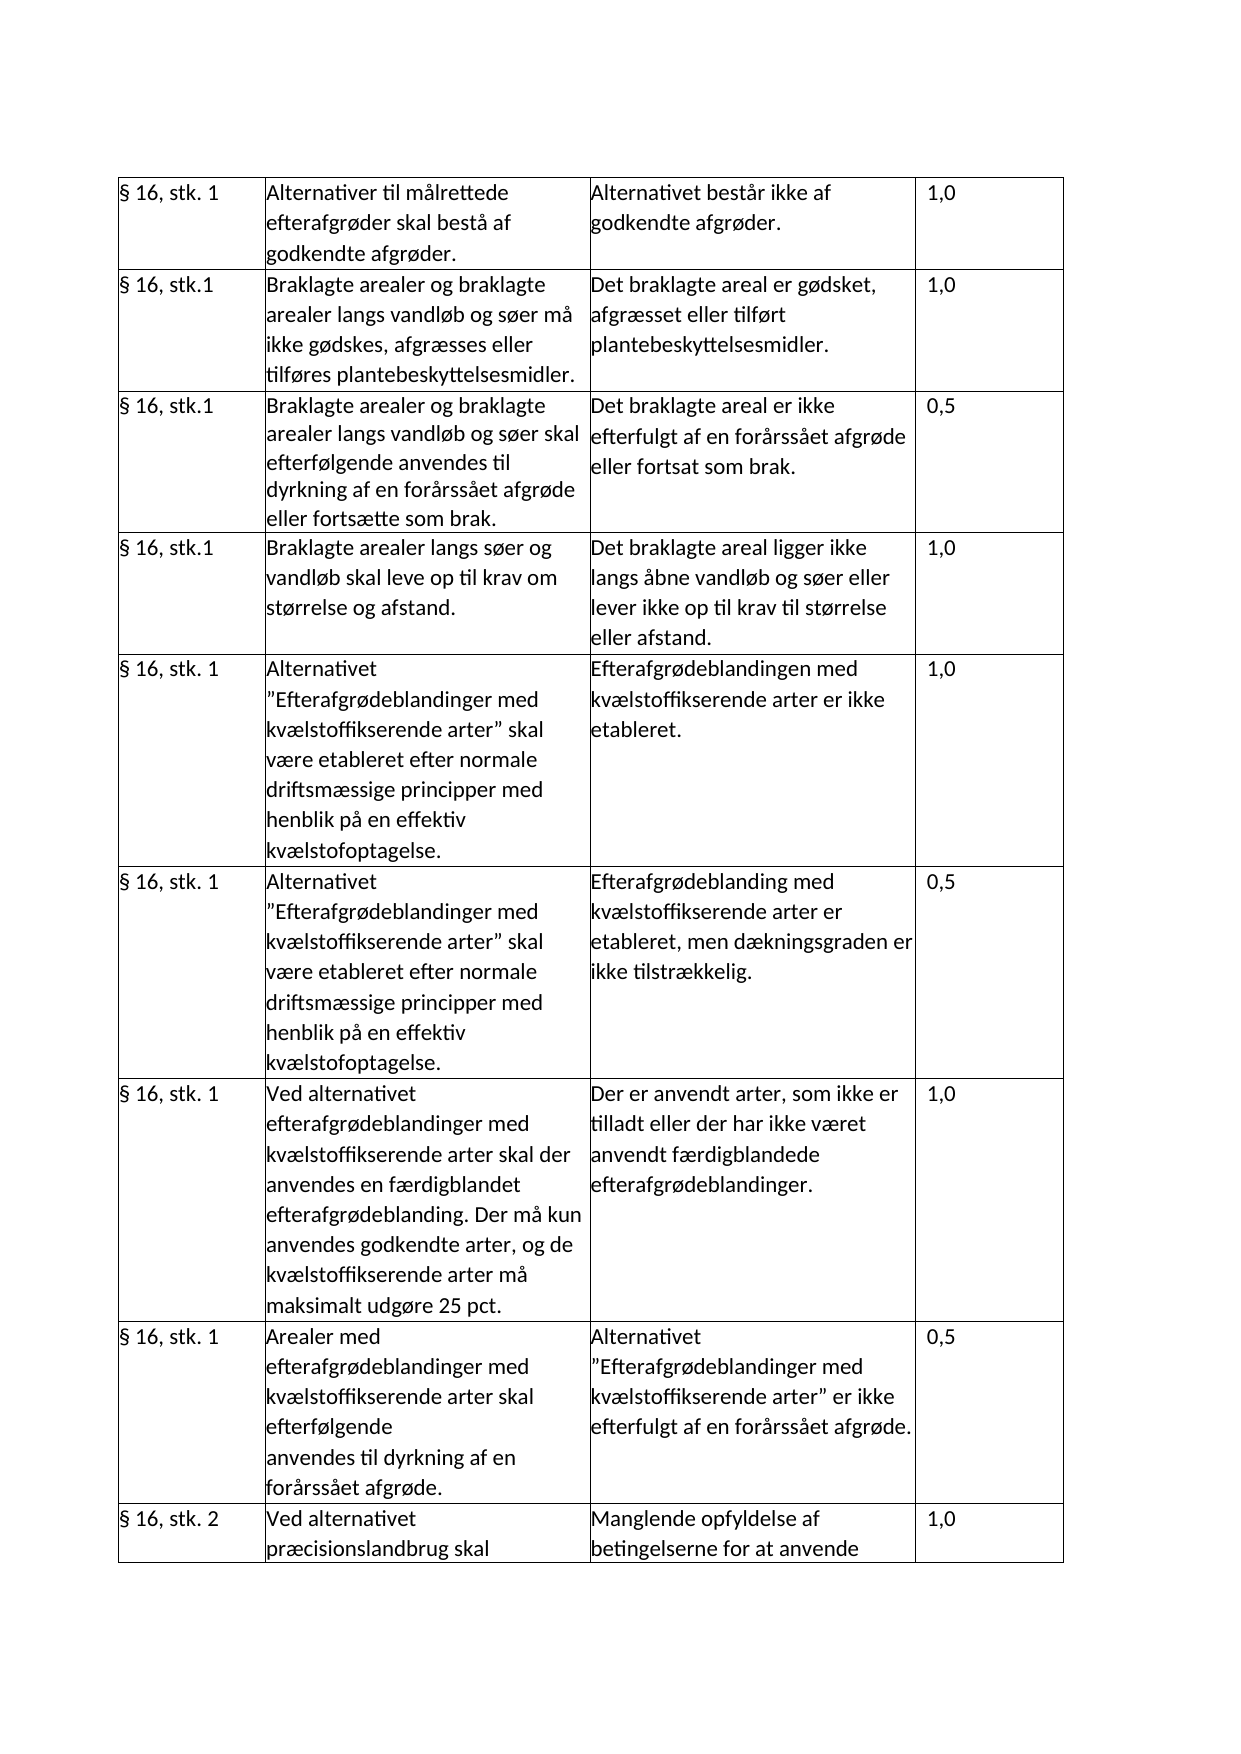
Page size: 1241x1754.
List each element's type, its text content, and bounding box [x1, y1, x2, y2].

table_cell 0,5 [916, 1322, 1063, 1503]
table_cell § 16, stk. 1 [119, 1079, 265, 1321]
table_cell Alternativet består ikke af godkendte afgrøder. [591, 178, 915, 269]
table_cell 1,0 [916, 178, 1063, 269]
table_cell 1,0 [916, 1504, 1063, 1562]
table_cell Det braklagte areal er ikke efterfulgt af en forårssået afgrøde eller fortsat som brak. [591, 392, 915, 532]
table_cell 0,5 [916, 392, 1063, 532]
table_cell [591, 1504, 915, 1562]
table_cell § 16, stk. 1 [119, 1322, 265, 1503]
table_cell Det braklagte areal ligger ikke langs åbne vandløb og søer eller lever ikke op til krav til størrelse eller afstand. [591, 533, 915, 653]
table_cell § 16, stk. 2 [119, 1504, 265, 1562]
table_cell Alternativet ”Efterafgrødeblandinger med kvælstoffikserende arter” er ikke efterfulgt af en forårssået afgrøde. [591, 1322, 915, 1503]
table_cell § 16, stk.1 [119, 270, 265, 391]
table_cell § 16, stk. 1 [119, 867, 265, 1078]
table_cell Ved alternativet efterafgrødeblandinger med kvælstoffikserende arter skal der anvendes en færdigblandet efterafgrødeblanding. Der må kun anvendes godkendte arter, og de kvælstoffikserende arter må maksimalt udgøre 25 pct. [266, 1079, 590, 1321]
table_cell § 16, stk. 1 [119, 178, 265, 269]
table_cell Der er anvendt arter, som ikke er tilladt eller der har ikke været anvendt færdigblandede efterafgrødeblandinger. [591, 1079, 915, 1321]
table_cell 1,0 [916, 533, 1063, 653]
table_cell Efterafgrødeblanding med kvælstoffikserende arter er etableret, men dækningsgraden er ikke tilstrækkelig. [591, 867, 915, 1078]
table_cell Alternativet ”Efterafgrødeblandinger med kvælstoffikserende arter” skal være etableret efter normale driftsmæssige principper med henblik på en effektiv kvælstofoptagelse. [266, 867, 590, 1078]
table_cell Alternativet ”Efterafgrødeblandinger med kvælstoffikserende arter” skal være etableret efter normale driftsmæssige principper med henblik på en effektiv kvælstofoptagelse. [266, 655, 590, 866]
table_cell § 16, stk. 1 [119, 655, 265, 866]
table_cell 1,0 [916, 270, 1063, 391]
table_cell Braklagte arealer langs søer og vandløb skal leve op til krav om størrelse og afstand. [266, 533, 590, 653]
table_cell 1,0 [916, 655, 1063, 866]
table_cell Braklagte arealer og braklagte arealer langs vandløb og søer må ikke gødskes, afgræsses eller tilføres plantebeskyttelsesmidler. [266, 270, 590, 391]
table_cell Arealer med efterafgrødeblandinger med kvælstoffikserende arter skal efterfølgende anvendes til dyrkning af en forårssået afgrøde. [266, 1322, 590, 1503]
table_cell Braklagte arealer og braklagte arealer langs vandløb og søer skal efterfølgende anvendes til dyrkning af en forårssået afgrøde eller fortsætte som brak. [266, 392, 590, 532]
table_cell § 16, stk.1 [119, 533, 265, 653]
table_cell Efterafgrødeblandingen med kvælstoffikserende arter er ikke etableret. [591, 655, 915, 866]
table_cell 0,5 [916, 867, 1063, 1078]
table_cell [266, 1504, 590, 1562]
table_cell Det braklagte areal er gødsket, afgræsset eller tilført plantebeskyttelsesmidler. [591, 270, 915, 391]
table_cell 1,0 [916, 1079, 1063, 1321]
table_cell Alternativer til målrettede efterafgrøder skal bestå af godkendte afgrøder. [266, 178, 590, 269]
table_cell § 16, stk.1 [119, 392, 265, 532]
